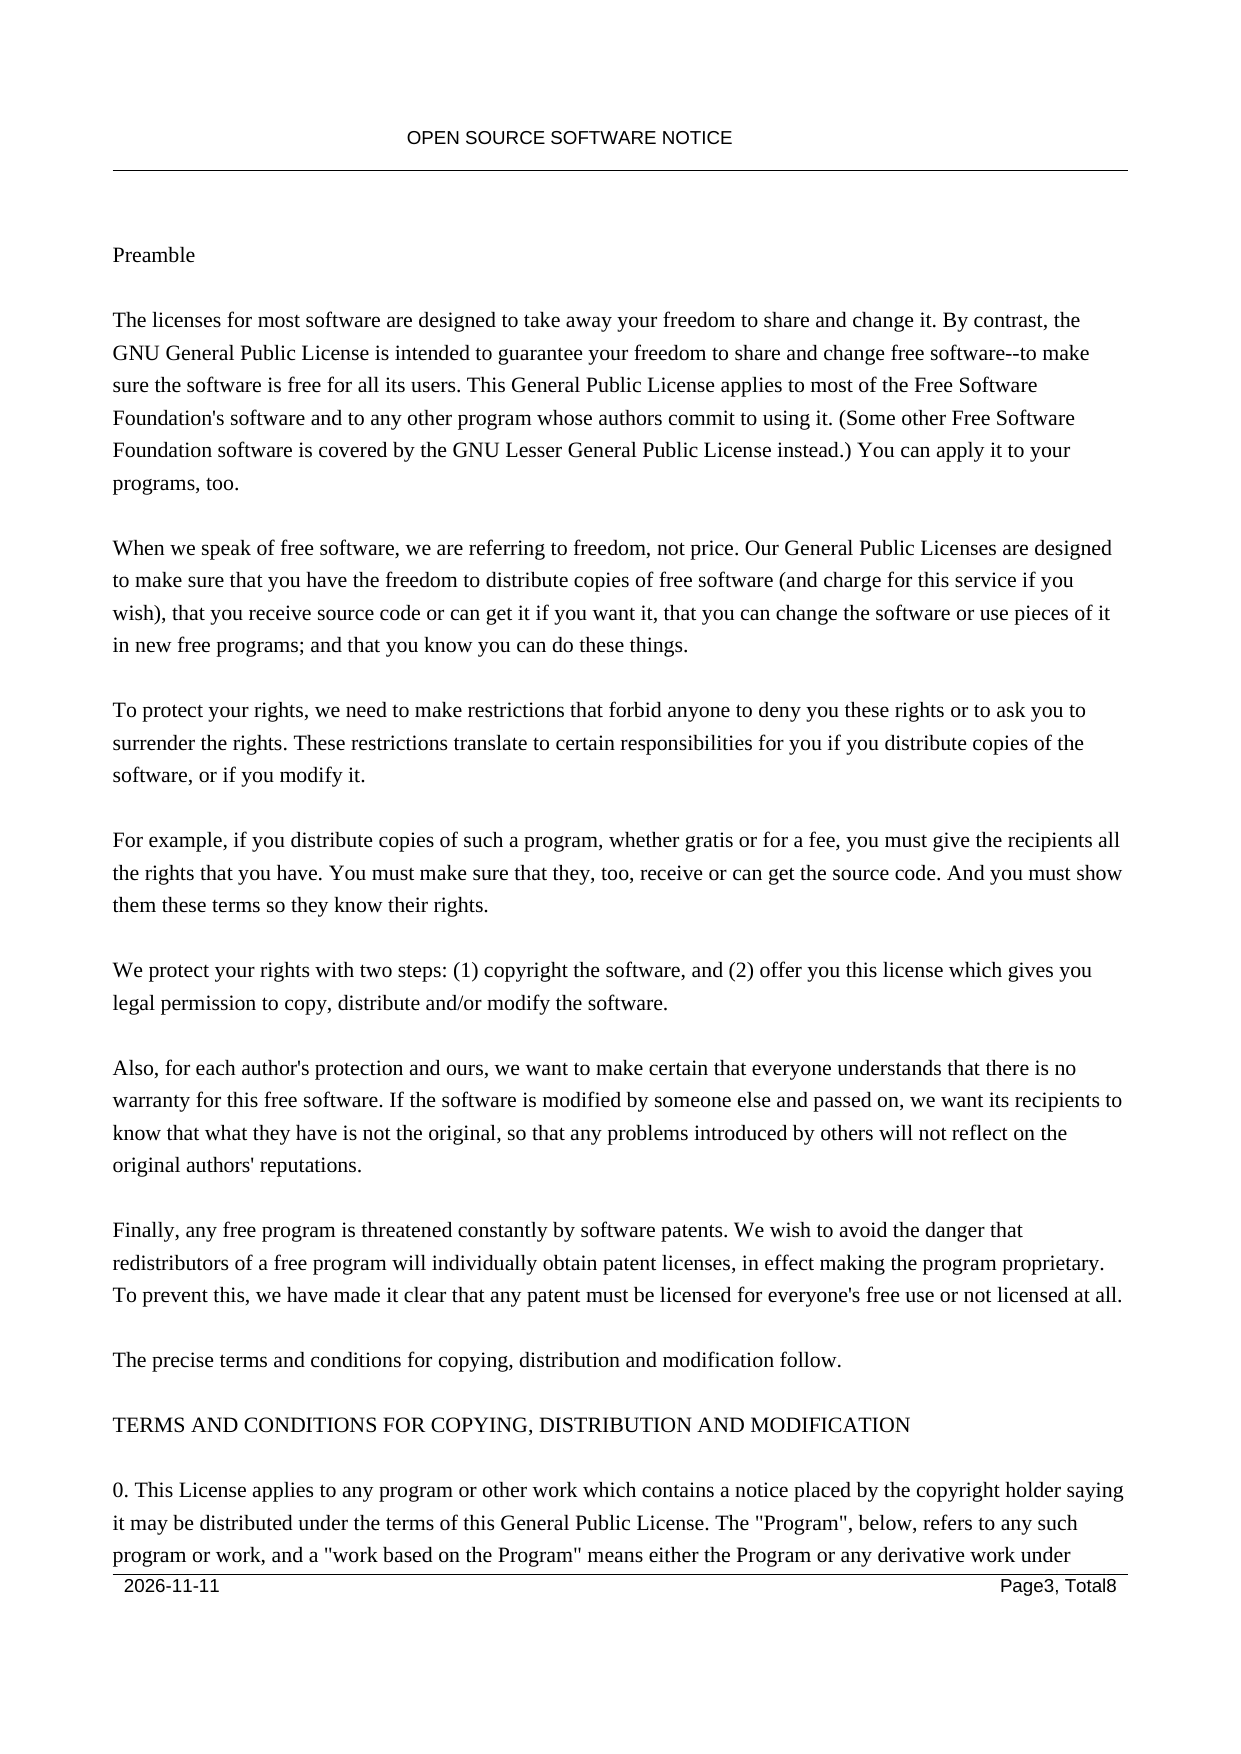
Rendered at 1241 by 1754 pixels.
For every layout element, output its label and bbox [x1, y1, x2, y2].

text [112, 206, 1128, 1571]
